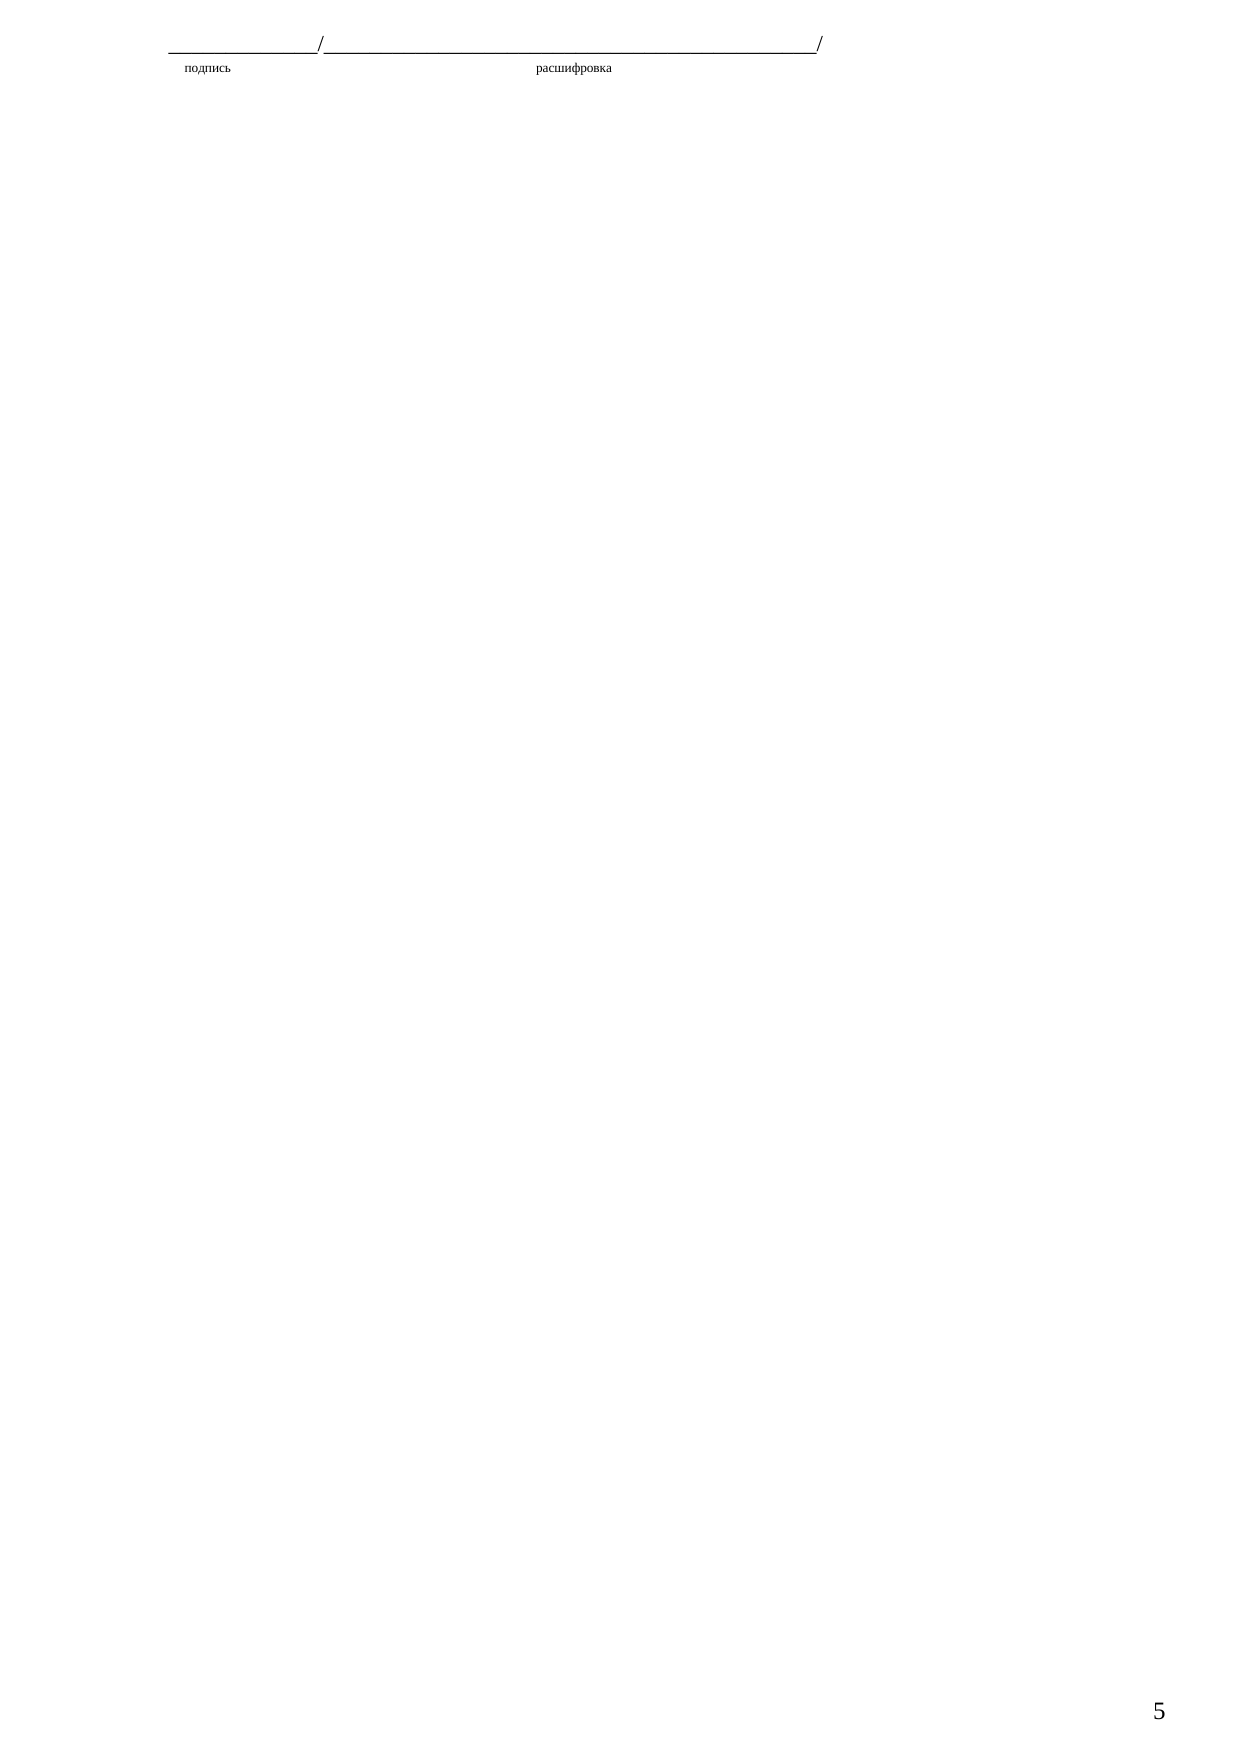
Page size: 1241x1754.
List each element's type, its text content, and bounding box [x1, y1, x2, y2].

text _____________/___________________________________________/ [75, 29, 1165, 56]
text подпись расшифровка [75, 60, 1165, 86]
